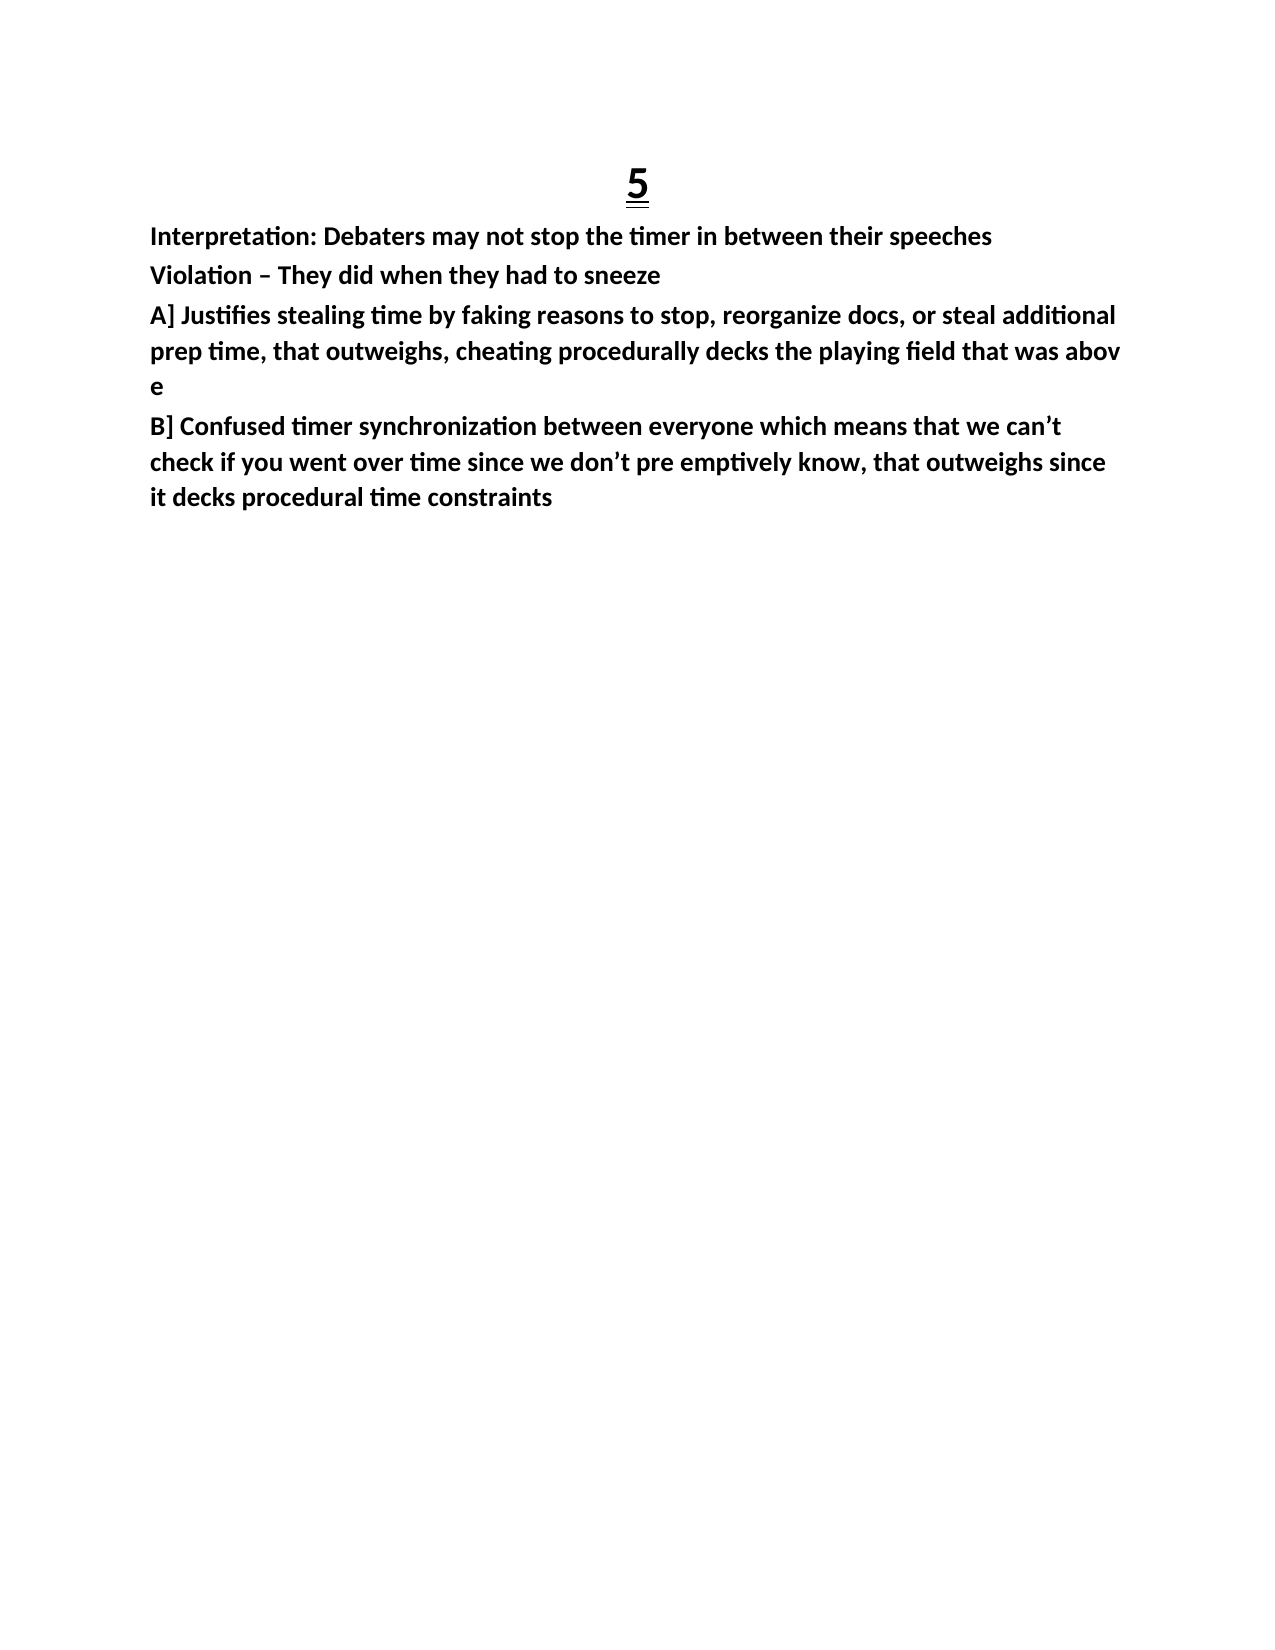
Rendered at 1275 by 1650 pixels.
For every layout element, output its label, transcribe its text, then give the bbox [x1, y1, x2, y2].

subtitle Violation – They did when they had to sneeze [150, 258, 1125, 291]
subtitle A] Justifies stealing time by faking reasons to stop, reorganize docs, or steal additional prep time, that outweighs, cheating procedurally decks the playing field that was abov e [150, 298, 1125, 402]
subtitle Interpretation: Debaters may not stop the timer in between their speeches [150, 219, 1125, 252]
subtitle 5 [150, 154, 1125, 210]
subtitle B] Confused timer synchronization between everyone which means that we can’t check if you went over time since we don’t pre emptively know, that outweighs since it decks procedural time constraints [150, 409, 1125, 513]
